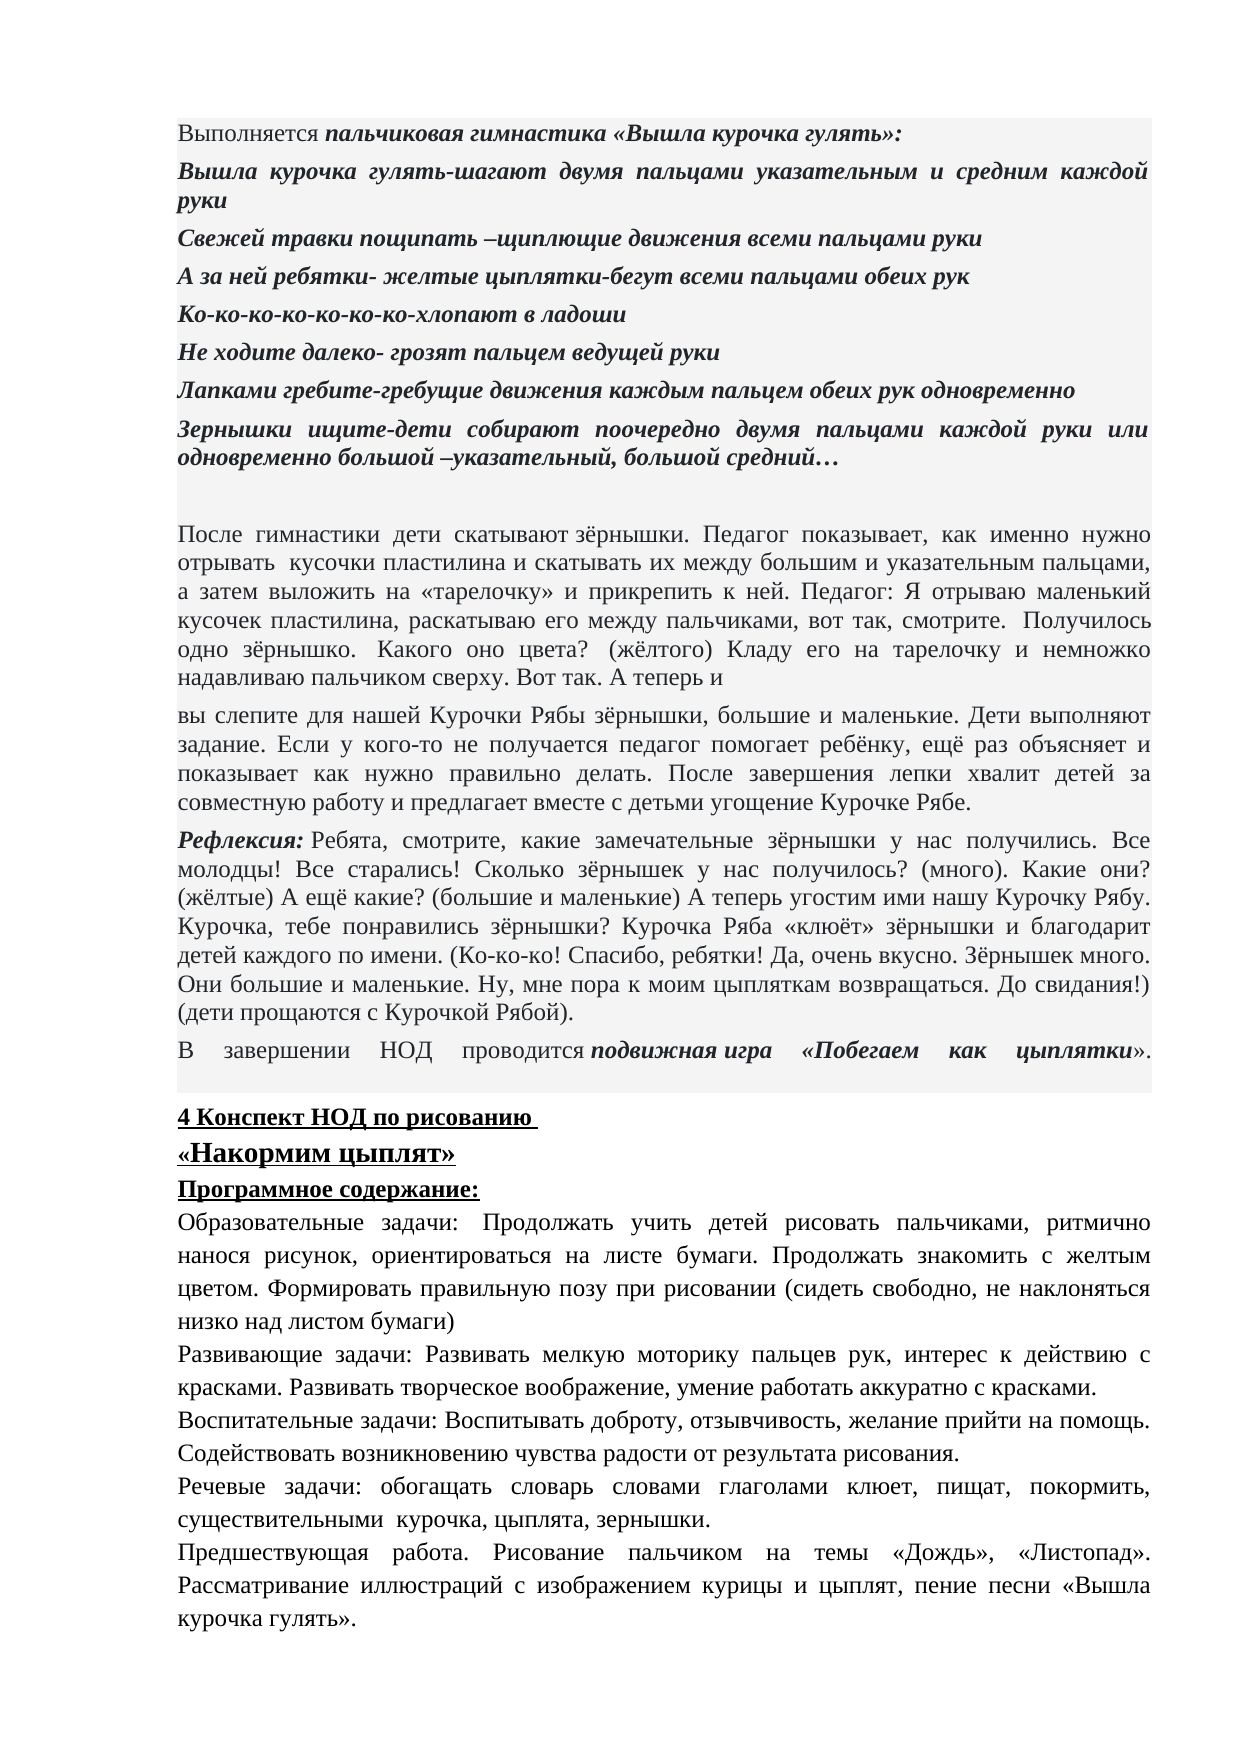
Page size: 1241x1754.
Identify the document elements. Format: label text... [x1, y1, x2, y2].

text Образовательные задачи: Продолжать учить детей рисовать пальчиками, ритмично нанося рисунок, ориентироваться на листе бумаги. Продолжать знакомить с желтым цветом. Формировать правильную позу при рисовании (сидеть свободно, не наклоняться низко над листом бумаги) [177, 1207, 1152, 1335]
text Зернышки ищите-дети собирают поочередно двумя пальцами каждой руки или одновременно большой –указательный, большой средний… [177, 414, 1152, 471]
text После гимнастики дети скатывают зёрнышки. Педагог показывает, как именно нужно отрывать кусочки пластилина и скатывать их между большим и указательным пальцами, а затем выложить на «тарелочку» и прикрепить к ней. Педагог: Я отрываю маленький кусочек пластилина, раскатываю его между пальчиками, вот так, смотрите. Получилось одно зёрнышко. Какого оно цвета? (жёлтого) Кладу его на тарелочку и немножко надавливаю пальчиком сверху. Вот так. А теперь и [177, 519, 1152, 691]
text Рефлексия: Ребята, смотрите, какие замечательные зёрнышки у нас получились. Все молодцы! Все старались! Сколько зёрнышек у нас получилось? (много). Какие они? (жёлтые) А ещё какие? (большие и маленькие) А теперь угостим ими нашу Курочку Рябу. Курочка, тебе понравились зёрнышки? Курочка Ряба «клюёт» зёрнышки и благодарит детей каждого по имени. (Ко-ко-ко! Спасибо, ребятки! Да, очень вкусно. Зёрнышек много. Они большие и маленькие. Ну, мне пора к моим цыпляткам возвращаться. До свидания!) (дети прощаются с Курочкой Рябой). [177, 825, 1152, 1026]
text Предшествующая работа. Рисование пальчиком на темы «Дождь», «Листопад». Рассматривание иллюстраций с изображением курицы и цыплят, пение песни «Вышла курочка гулять». [177, 1537, 1152, 1632]
text 4 Конспект НОД по рисованию [177, 1102, 1152, 1131]
text Речевые задачи: обогащать словарь словами глаголами клюет, пищат, покормить, существительными курочка, цыплята, зернышки. [177, 1471, 1152, 1533]
text вы слепите для нашей Курочки Рябы зёрнышки, большие и маленькие. Дети выполняют задание. Если у кого-то не получается педагог помогает ребёнку, ещё раз объясняет и показывает как нужно правильно делать. После завершения лепки хвалит детей за совместную работу и предлагает вместе с детьми угощение Курочке Рябе. [177, 701, 1152, 816]
text А за ней ребятки- желтые цыплятки-бегут всеми пальцами обеих рук [177, 261, 1152, 290]
text Программное содержание: [177, 1174, 1152, 1203]
text Лапками гребите-гребущие движения каждым пальцем обеих рук одновременно [177, 376, 1152, 404]
text Свежей травки пощипать –щиплющие движения всеми пальцами руки [177, 223, 1152, 252]
text «Накормим цыплят» [177, 1136, 1152, 1169]
text Воспитательные задачи: Воспитывать доброту, отзывчивость, желание прийти на помощь. Содействовать возникновению чувства радости от результата рисования. [177, 1405, 1152, 1467]
text Вышла курочка гулять-шагают двумя пальцами указательным и средним каждой руки [177, 156, 1152, 214]
text В завершении НОД проводится подвижная игра «Побегаем как цыплятки». [177, 1036, 1152, 1093]
text Не ходите далеко- грозят пальцем ведущей руки [177, 337, 1152, 366]
text Выполняется пальчиковая гимнастика «Вышла курочка гулять»: [177, 118, 1152, 147]
text Ко-ко-ко-ко-ко-ко-ко-хлопают в ладоши [177, 299, 1152, 328]
text Развивающие задачи: Развивать мелкую моторику пальцев рук, интерес к действию с красками. Развивать творческое воображение, умение работать аккуратно с красками. [177, 1339, 1152, 1401]
